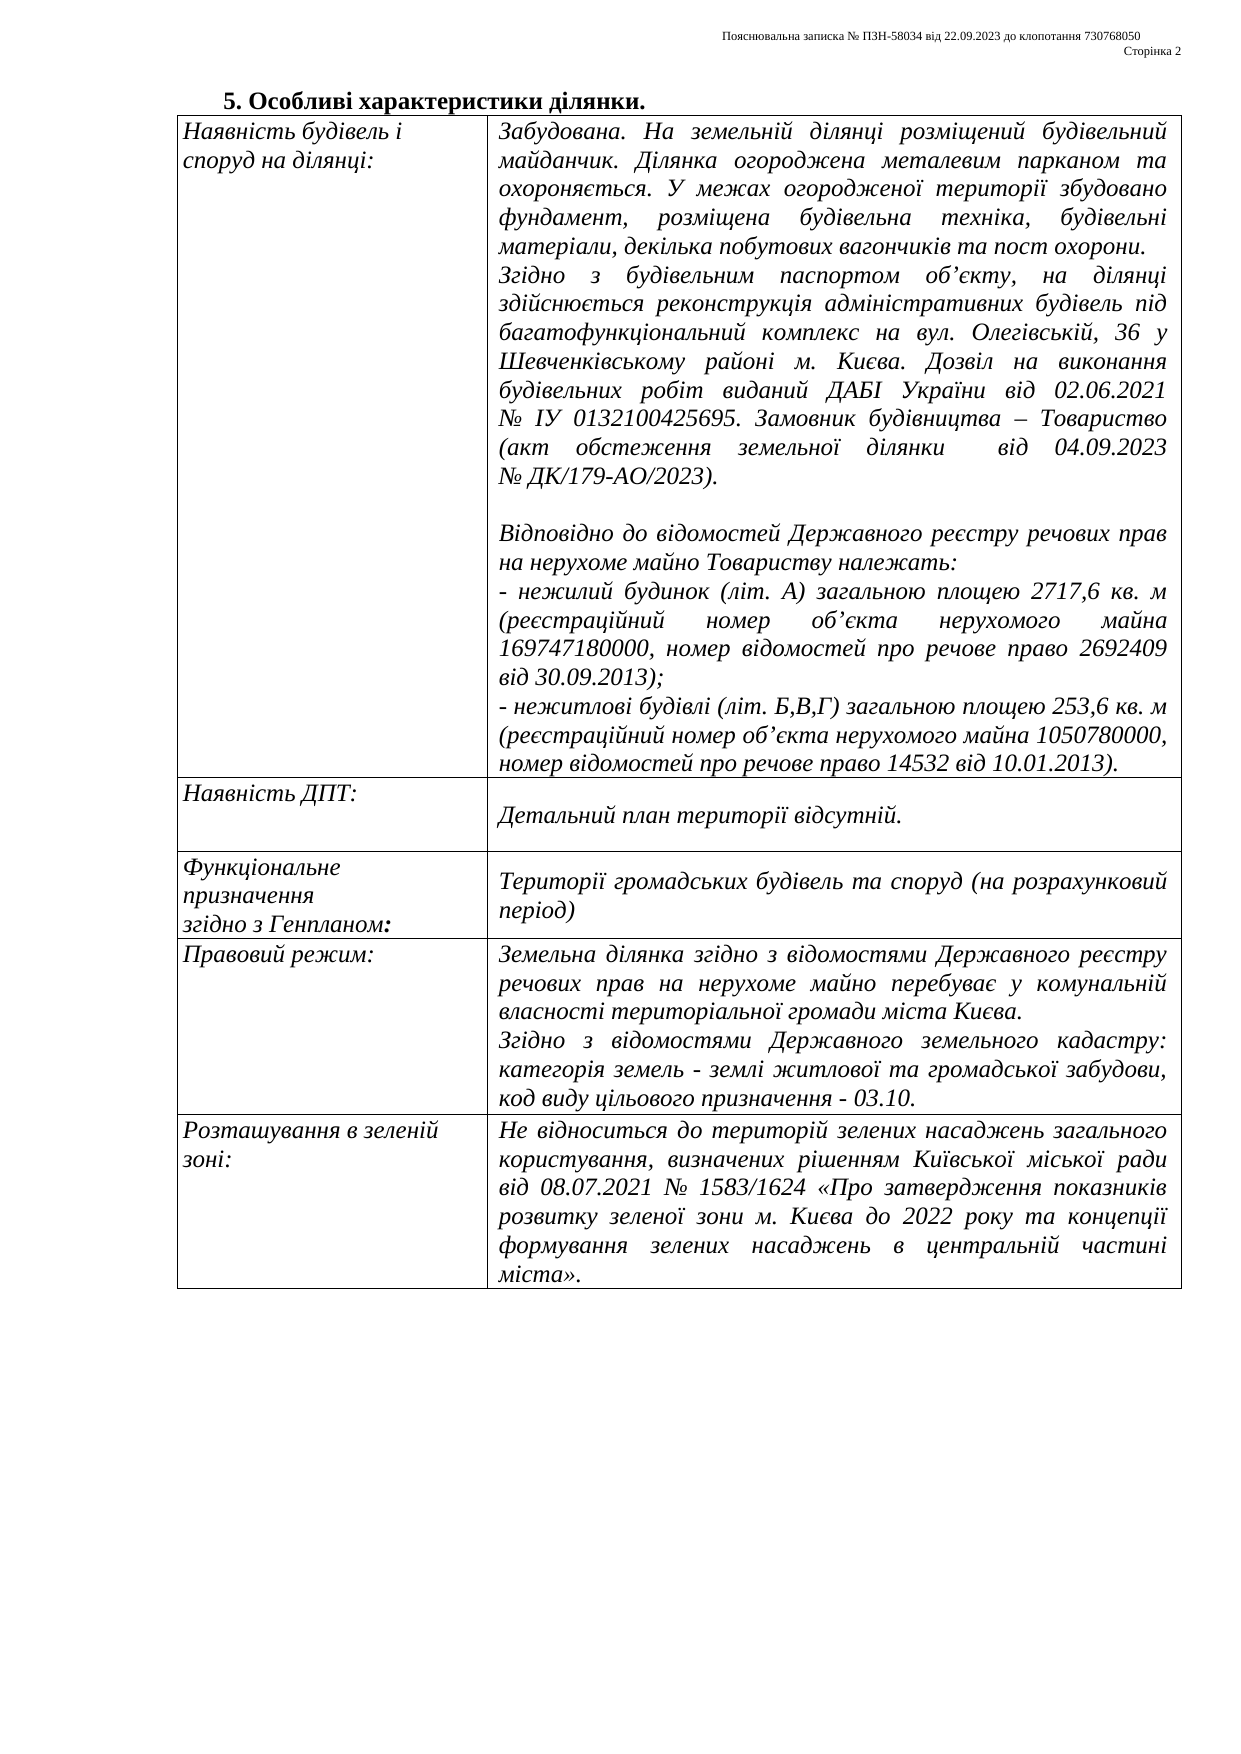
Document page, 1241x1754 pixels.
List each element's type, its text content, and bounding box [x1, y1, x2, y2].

table_cell Детальний план території відсутній. [488, 778, 1181, 851]
table_cell Розташування в зеленій зоні: [178, 1115, 487, 1287]
table_cell Правовий режим: [178, 939, 487, 1114]
table_cell Наявність ДПТ: [178, 778, 487, 851]
table_cell Функціональне призначення згідно з Генпланом: [178, 852, 487, 938]
text 5. Особливі характеристики ділянки. [177, 86, 1152, 115]
table_cell Земельна ділянка згідно з відомостями Державного реєстру речових прав на нерухоме майно перебуває у комунальній власності територіальної громади міста Києва. Згідно з відомостями Державного земельного кадастру: категорія земель - землі житлової та громадської забудови, код виду цільового призначення - 03.10. [488, 939, 1181, 1114]
table_cell Території громадських будівель та споруд (на розрахунковий період) [488, 852, 1181, 938]
table_header Наявність будівель і споруд на ділянці: [178, 116, 487, 777]
table_cell Не відноситься до територій зелених насаджень загального користування, визначених рішенням Київської міської ради від 08.07.2021 № 1583/1624 «Про затвердження показників розвитку зеленої зони м. Києва до 2022 року та концепції формування зелених насаджень в центральній частині міста». [488, 1115, 1181, 1287]
table_header Забудована. На земельній ділянці розміщений будівельний майданчик. Ділянка огороджена металевим парканом та охороняється. У межах огородженої території збудовано фундамент, розміщена будівельна техніка, будівельні матеріали, декілька побутових вагончиків та пост охорони. Згідно з будівельним паспортом об’єкту, на ділянці здійснюється реконструкція адміністративних будівель під багатофункціональний комплекс на вул. Олегівській, 36 у Шевченківському районі м. Києва. Дозвіл на виконання будівельних робіт виданий ДАБІ України від 02.06.2021 № ІУ 0132100425695. Замовник будівництва – Товариство (акт обстеження земельної ділянки від 04.09.2023 № ДК/179-АО/2023). Відповідно до відомостей Державного реєстру речових прав на нерухоме майно Товариству належать: - нежилий будинок (літ. А) загальною площею 2717,6 кв. м (реєстраційний номер об’єкта нерухомого майна 169747180000, номер відомостей про речове право 2692409 від 30.09.2013); - нежитлові будівлі (літ. Б,В,Г) загальною площею 253,6 кв. м (реєстраційний номер об’єкта нерухомого майна 1050780000, номер відомостей про речове право 14532 від 10.01.2013). [488, 116, 1181, 777]
